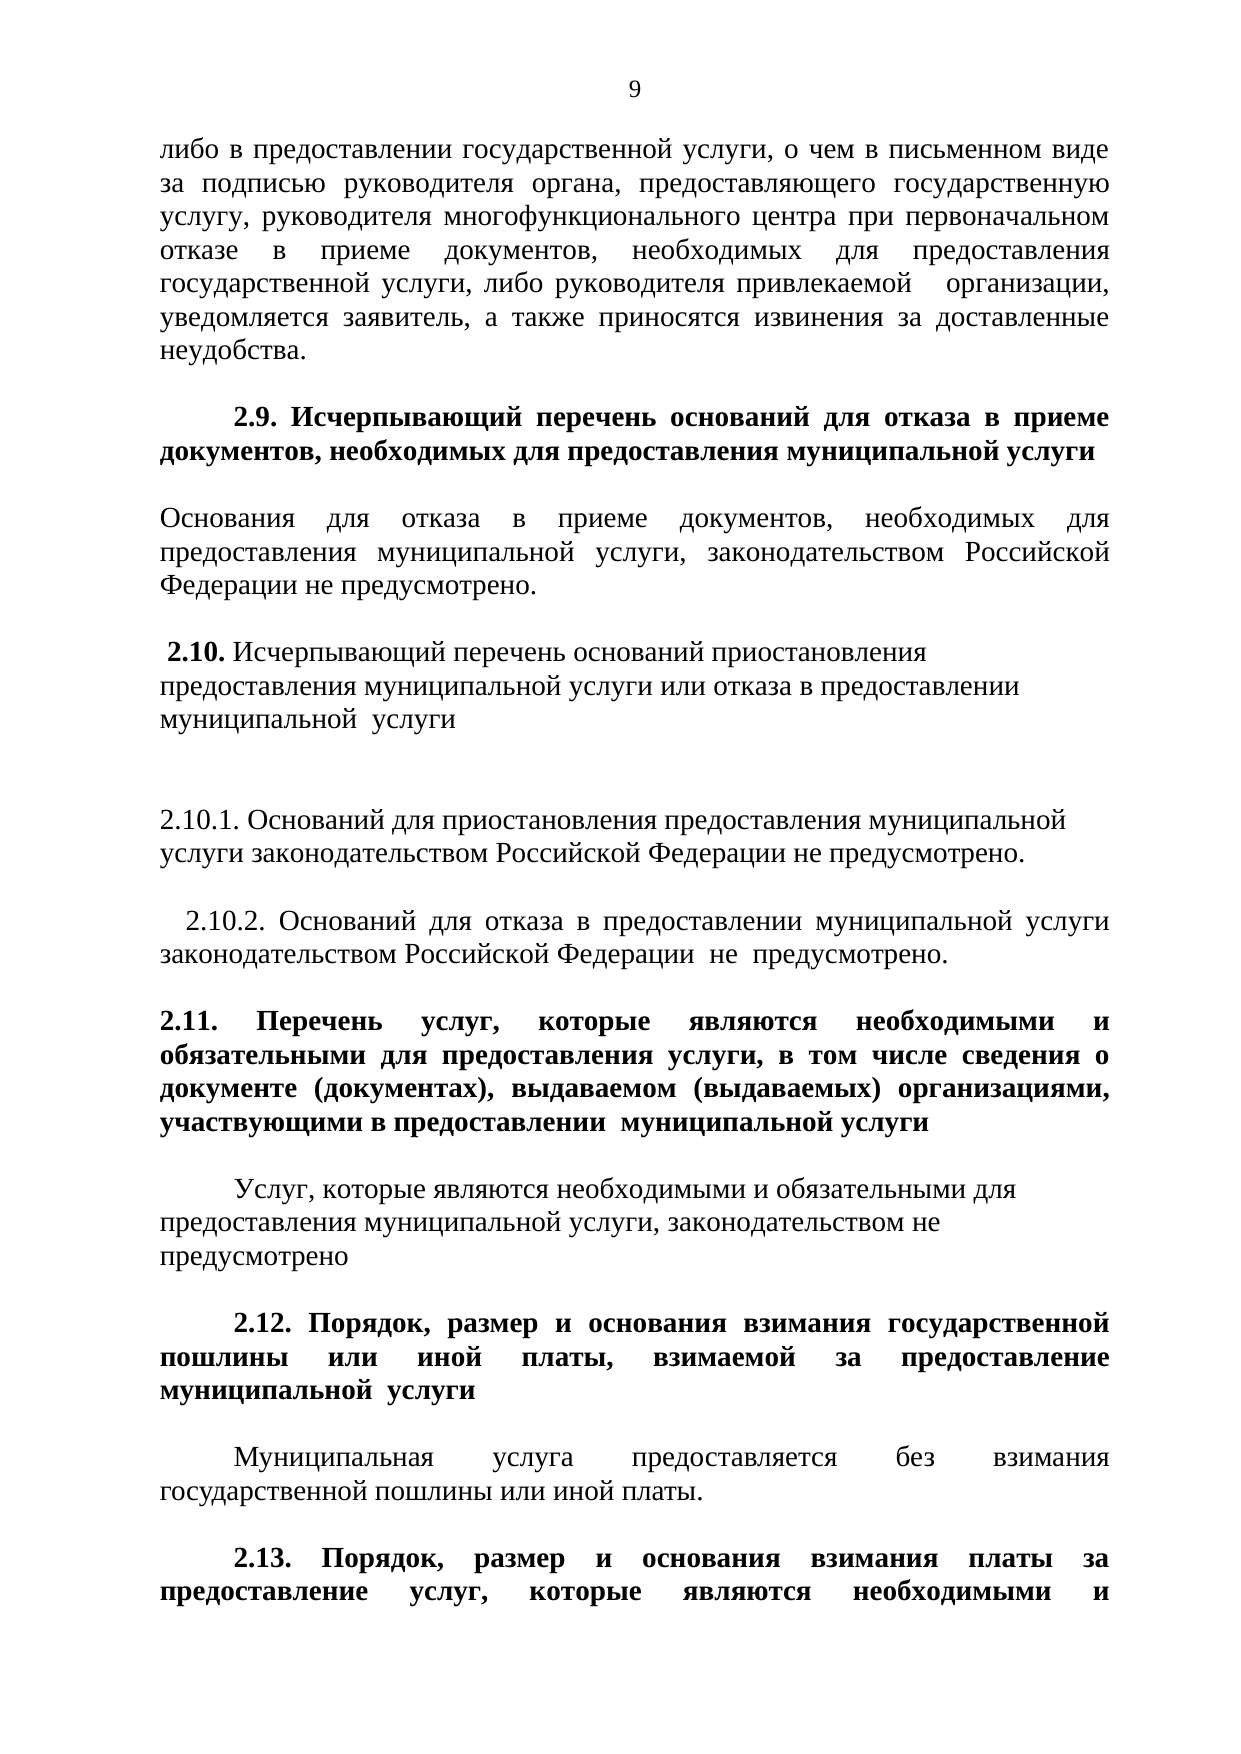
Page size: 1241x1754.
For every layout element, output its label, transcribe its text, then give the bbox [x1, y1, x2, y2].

text 2.10.1. Оснований для приостановления предоставления муниципальной услуги законодательством Российской Федерации не предусмотрено. [159, 802, 1110, 869]
text 2.11. Перечень услуг, которые являются необходимыми и обязательными для предоставления услуги, в том числе сведения о документе (документах), выдаваемом (выдаваемых) организациями, участвующими в предоставлении муниципальной услуги [159, 1003, 1110, 1137]
text Муниципальная услуга предоставляется без взимания государственной пошлины или иной платы. [159, 1439, 1110, 1506]
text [159, 131, 1110, 366]
text Услуг, которые являются необходимыми и обязательными для предоставления муниципальной услуги, законодательством не предусмотрено [159, 1171, 1110, 1272]
text 2.10.2. Оснований для отказа в предоставлении муниципальной услуги законодательством Российской Федерации не предусмотрено. [159, 903, 1110, 970]
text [159, 1540, 1110, 1607]
text Основания для отказа в приеме документов, необходимых для предоставления муниципальной услуги, законодательством Российской Федерации не предусмотрено. [159, 500, 1110, 601]
text 2.10. Исчерпывающий перечень оснований приостановления предоставления муниципальной услуги или отказа в предоставлении муниципальной услуги [159, 634, 1110, 735]
text 2.12. Порядок, размер и основания взимания государственной пошлины или иной платы, взимаемой за предоставление муниципальной услуги [159, 1305, 1110, 1406]
text 2.9. Исчерпывающий перечень оснований для отказа в приеме документов, необходимых для предоставления муниципальной услуги [159, 399, 1110, 467]
